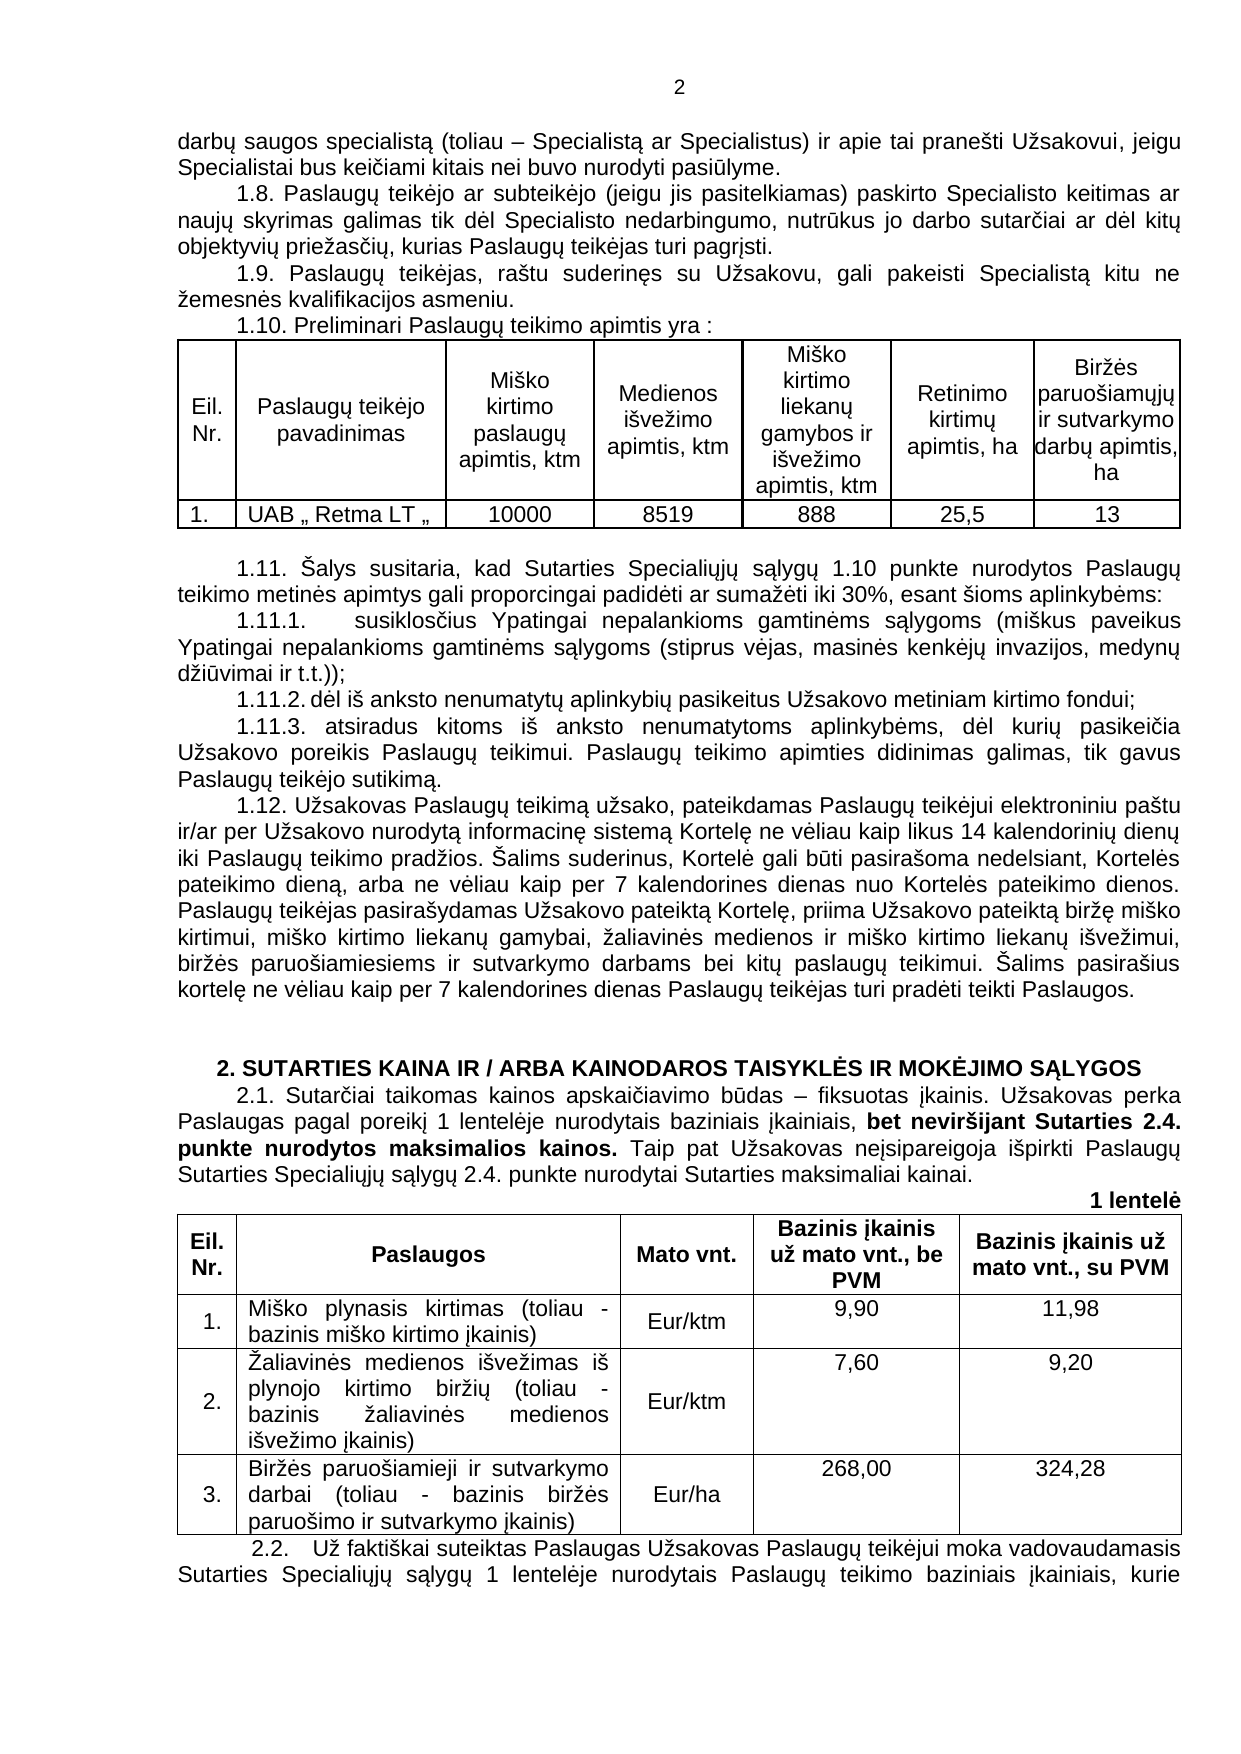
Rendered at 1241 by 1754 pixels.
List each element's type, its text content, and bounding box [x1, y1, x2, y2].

text 2.1. Sutarčiai taikomas kainos apskaičiavimo būdas – fiksuotas įkainis. Užsakovas perka Paslaugas pagal poreikį 1 lentelėje nurodytais baziniais įkainiais, bet neviršijant Sutarties 2.4. punkte nurodytos maksimalios kainos. Taip pat Užsakovas neįsipareigoja išpirkti Paslaugų Sutarties Specialiųjų sąlygų 2.4. punkte nurodytai Sutarties maksimaliai kainai. [177, 1082, 1181, 1187]
table_cell 10000 [447, 501, 593, 527]
text 1 lentelė [177, 1187, 1181, 1213]
table_cell Biržės paruošiamieji ir sutvarkymo darbai (toliau - bazinis biržės paruošimo ir sutvarkymo įkainis) [237, 1455, 620, 1534]
table_cell Eur/ktm [621, 1295, 753, 1347]
table_cell 11,98 [960, 1295, 1181, 1347]
text 1.10. Preliminari Paslaugų teikimo apimtis yra : [177, 312, 1181, 338]
subtitle 1.8. Paslaugų teikėjo ar subteikėjo (jeigu jis pasitelkiamas) paskirto Specialisto keitimas ar naujų skyrimas galimas tik dėl Specialisto nedarbingumo, nutrūkus jo darbo sutarčiai ar dėl kitų objektyvių priežasčių, kurias Paslaugų teikėjas turi pagrįsti. [177, 180, 1181, 259]
text 1.9. Paslaugų teikėjas, raštu suderinęs su Užsakovu, gali pakeisti Specialistą kitu ne žemesnės kvalifikacijos asmeniu. [177, 259, 1181, 312]
table_header Miško kirtimo paslaugų apimtis, ktm [447, 341, 593, 499]
table_cell 1. [179, 501, 235, 527]
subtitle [177, 1535, 1181, 1588]
table_cell Eur/ha [621, 1455, 753, 1534]
table_cell 7,60 [754, 1349, 959, 1454]
subtitle 1.12. Užsakovas Paslaugų teikimą užsako, pateikdamas Paslaugų teikėjui elektroniniu paštu ir/ar per Užsakovo nurodytą informacinę sistemą Kortelę ne vėliau kaip likus 14 kalendorinių dienų iki Paslaugų teikimo pradžios. Šalims suderinus, Kortelė gali būti pasirašoma nedelsiant, Kortelės pateikimo dieną, arba ne vėliau kaip per 7 kalendorines dienas nuo Kortelės pateikimo dienos. Paslaugų teikėjas pasirašydamas Užsakovo pateiktą Kortelę, priima Užsakovo pateiktą biržę miško kirtimui, miško kirtimo liekanų gamybai, žaliavinės medienos ir miško kirtimo liekanų išvežimui, biržės paruošiamiesiems ir sutvarkymo darbams bei kitų paslaugų teikimui. Šalims pasirašius kortelę ne vėliau kaip per 7 kalendorines dienas Paslaugų teikėjas turi pradėti teikti Paslaugos. [177, 792, 1181, 1003]
subtitle atsiradus kitoms iš anksto nenumatytoms aplinkybėms, dėl kurių pasikeičia Užsakovo poreikis Paslaugų teikimui. Paslaugų teikimo apimties didinimas galimas, tik gavus Paslaugų teikėjo sutikimą. [177, 713, 1181, 792]
subtitle susiklosčius Ypatingai nepalankioms gamtinėms sąlygoms (miškus paveikus Ypatingai nepalankioms gamtinėms sąlygoms (stiprus vėjas, masinės kenkėjų invazijos, medynų džiūvimai ir t.t.)); [177, 607, 1181, 686]
text 2. SUTARTIES KAINA IR / ARBA KAINODAROS TAISYKLĖS IR MOKĖJIMO SĄLYGOS [177, 1055, 1181, 1082]
table_cell Miško plynasis kirtimas (toliau -bazinis miško kirtimo įkainis) [237, 1295, 620, 1347]
table_header Bazinis įkainis už mato vnt., su PVM [960, 1215, 1181, 1294]
table_header Medienos išvežimo apimtis, ktm [595, 341, 741, 499]
table_cell 2. [178, 1349, 236, 1454]
subtitle dėl iš anksto nenumatytų aplinkybių pasikeitus Užsakovo metiniam kirtimo fondui; [236, 686, 1181, 713]
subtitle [177, 128, 1181, 180]
table_header Paslaugų teikėjo pavadinimas [237, 341, 445, 499]
table_cell 324,28 [960, 1455, 1181, 1534]
table_header Bazinis įkainis už mato vnt., be PVM [754, 1215, 959, 1294]
table_header Retinimo kirtimų apimtis, ha [892, 341, 1033, 499]
table_cell 9,90 [754, 1295, 959, 1347]
table_header Biržės paruošiamųjų ir sutvarkymo darbų apimtis, ha [1035, 341, 1179, 499]
table_cell 3. [178, 1455, 236, 1534]
table_cell 13 [1035, 501, 1179, 527]
table_cell 8519 [595, 501, 741, 527]
table_cell 268,00 [754, 1455, 959, 1534]
table_header Paslaugos [237, 1215, 620, 1294]
table_cell 1. [178, 1295, 236, 1347]
table_header Mato vnt. [621, 1215, 753, 1294]
table_cell Eur/ktm [621, 1349, 753, 1454]
table_cell 25,5 [892, 501, 1033, 527]
table_header Eil. Nr. [178, 1215, 236, 1294]
table_cell UAB „ Retma LT „ [237, 501, 445, 527]
table_cell 9,20 [960, 1349, 1181, 1454]
table_cell 888 [744, 501, 890, 527]
table_cell Žaliavinės medienos išvežimas iš plynojo kirtimo biržių (toliau - bazinis žaliavinės medienos išvežimo įkainis) [237, 1349, 620, 1454]
table_header Miško kirtimo liekanų gamybos ir išvežimo apimtis, ktm [744, 341, 890, 499]
table_header Eil. Nr. [179, 341, 235, 499]
text 1.11. Šalys susitaria, kad Sutarties Specialiųjų sąlygų 1.10 punkte nurodytos Paslaugų teikimo metinės apimtys gali proporcingai padidėti ar sumažėti iki 30%, esant šioms aplinkybėms: [177, 555, 1181, 607]
